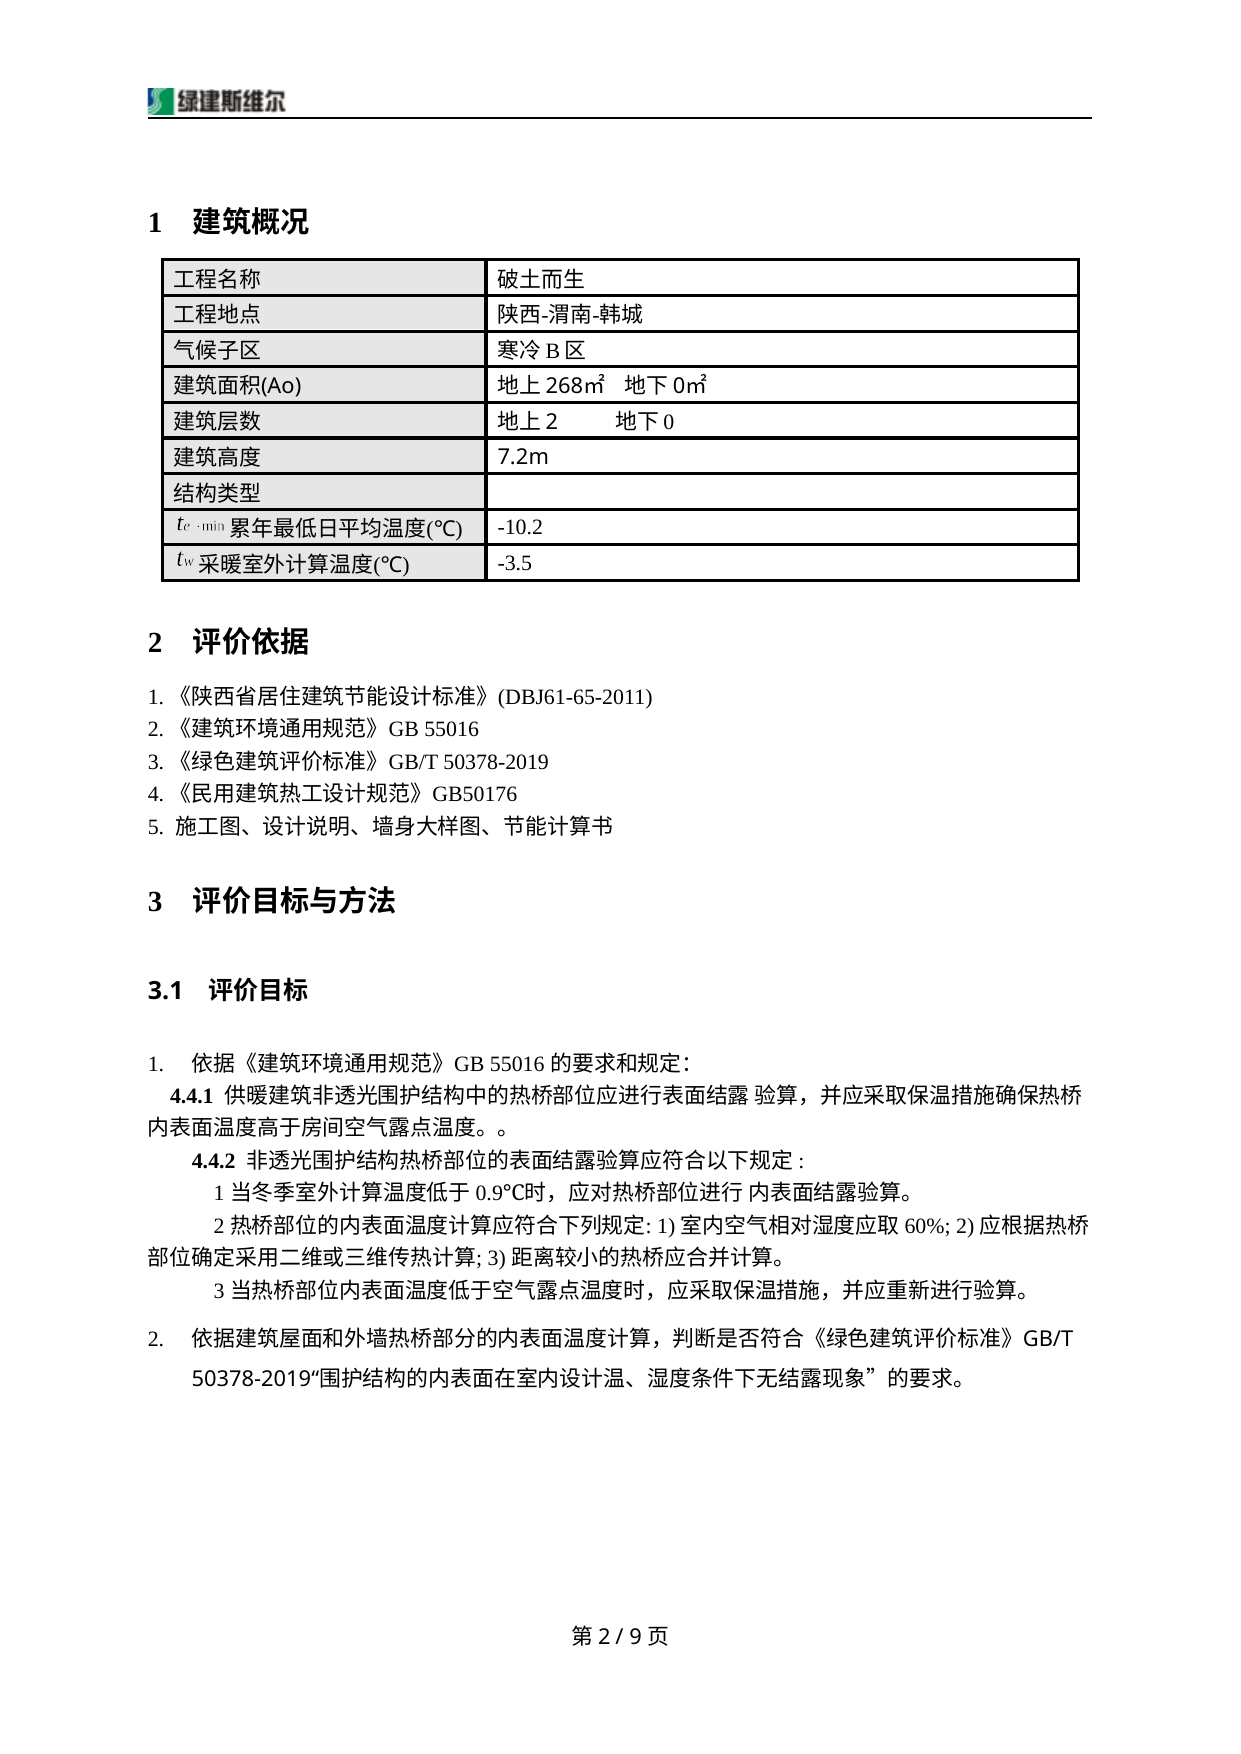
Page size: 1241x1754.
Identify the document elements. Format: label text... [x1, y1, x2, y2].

text 5. 施工图、设计说明、墙身大样图、节能计算书 [148, 808, 1092, 841]
list 依据建筑屋面和外墙热桥部分的内表面温度计算，判断是否符合《绿色建筑评价标准》GB/T 50378-2019“围护结构的内表面在室内设计温、湿度条件下无结露现象”的要求。 [148, 1321, 1092, 1393]
text 1 当冬季室外计算温度低于 0.9℃时，应对热桥部位进行 内表面结露验算。 [148, 1175, 1092, 1207]
table_cell 累年最低日平均温度(℃) [164, 511, 484, 543]
text 2. 《建筑环境通用规范》GB 55016 [148, 711, 1092, 743]
table_cell -10.2 [488, 511, 1077, 543]
table_cell 地上2 地下0 [488, 404, 1077, 436]
text 4. 《民用建筑热工设计规范》GB50176 [148, 776, 1092, 808]
subtitle 评价目标与方法 [148, 866, 1092, 931]
table_cell 建筑高度 [164, 440, 484, 472]
text 3 当热桥部位内表面温度低于空气露点温度时，应采取保温措施，并应重新进行验算。 [148, 1272, 1092, 1305]
table_cell 结构类型 [164, 475, 484, 508]
table_cell -3.5 [488, 546, 1077, 579]
table_cell [488, 475, 1077, 508]
table_cell 工程地点 [164, 297, 484, 329]
text 2 热桥部位的内表面温度计算应符合下列规定: 1) 室内空气相对湿度应取 60%; 2) 应根据热桥部位确定采用二维或三维传热计算; 3) 距离较小的热桥应合并计算。 [148, 1207, 1092, 1272]
text 4.4.2 非透光围护结构热桥部位的表面结露验算应符合以下规定 : [148, 1142, 1092, 1175]
table_cell 地上268㎡ 地下0㎡ [488, 368, 1077, 401]
table_cell 7.2m [488, 440, 1077, 472]
table_cell 建筑面积(Ao) [164, 368, 484, 401]
table_cell 寒冷B区 [488, 333, 1077, 365]
table_header 工程名称 [164, 261, 484, 294]
table_cell 采暖室外计算温度(℃) [164, 546, 484, 579]
subtitle 评价依据 [148, 607, 1092, 672]
picture [147, 88, 289, 115]
table_cell 气候子区 [164, 333, 484, 365]
table_cell 建筑层数 [164, 404, 484, 436]
text 4.4.1 供暖建筑非透光围护结构中的热桥部位应进行表面结露 验算，并应采取保温措施确保热桥内表面温度高于房间空气露点温度。。 [148, 1077, 1092, 1142]
table_cell 陕西-渭南-韩城 [488, 297, 1077, 329]
table_header 破土而生 [488, 261, 1077, 294]
subtitle 建筑概况 [148, 187, 1092, 252]
list 依据《建筑环境通用规范》GB 55016 的要求和规定： [148, 1046, 1092, 1077]
subtitle 评价目标 [148, 956, 1092, 1021]
text 3. 《绿色建筑评价标准》GB/T 50378-2019 [148, 743, 1092, 776]
text 1. 《陕西省居住建筑节能设计标准》(DBJ61-65-2011) [148, 678, 1092, 711]
